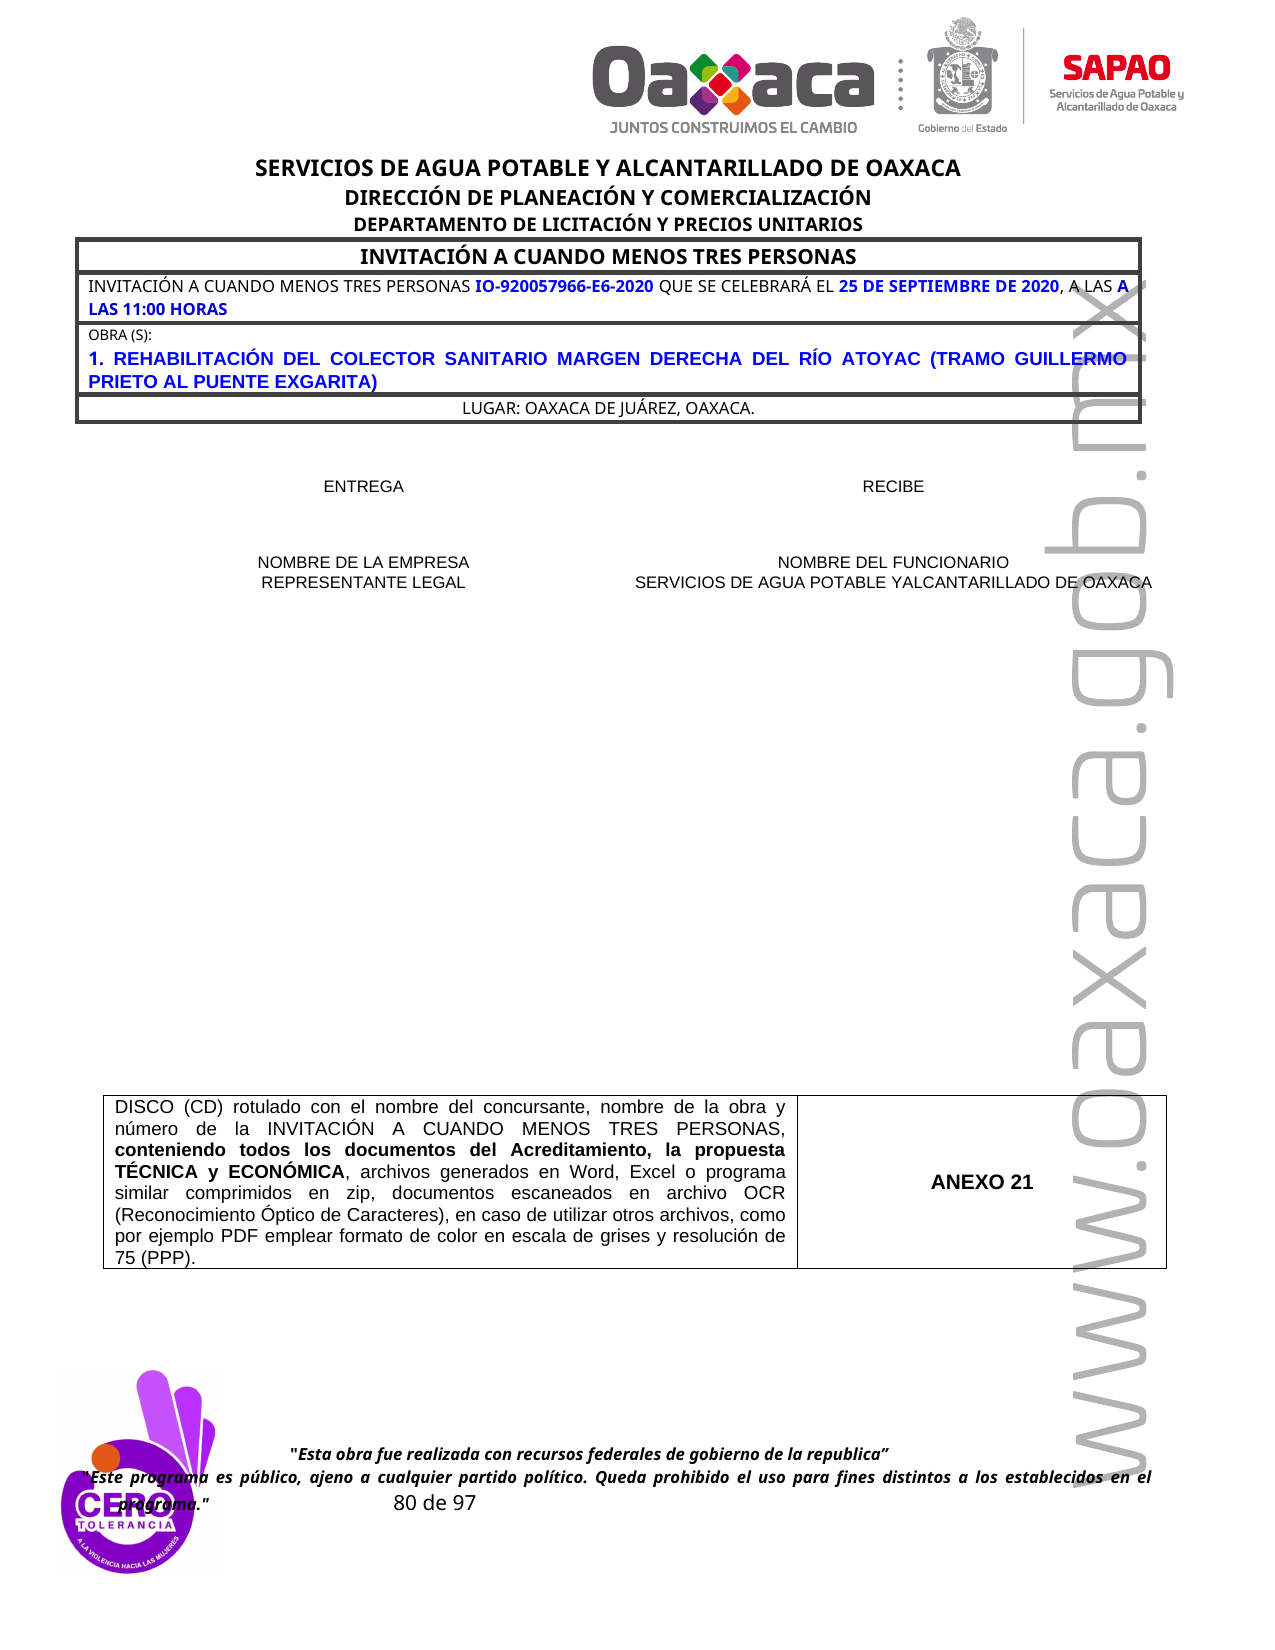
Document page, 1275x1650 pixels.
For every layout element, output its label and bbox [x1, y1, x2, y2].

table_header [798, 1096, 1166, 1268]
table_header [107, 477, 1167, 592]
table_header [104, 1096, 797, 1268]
picture [592, 1, 1198, 149]
picture [57, 1366, 219, 1577]
